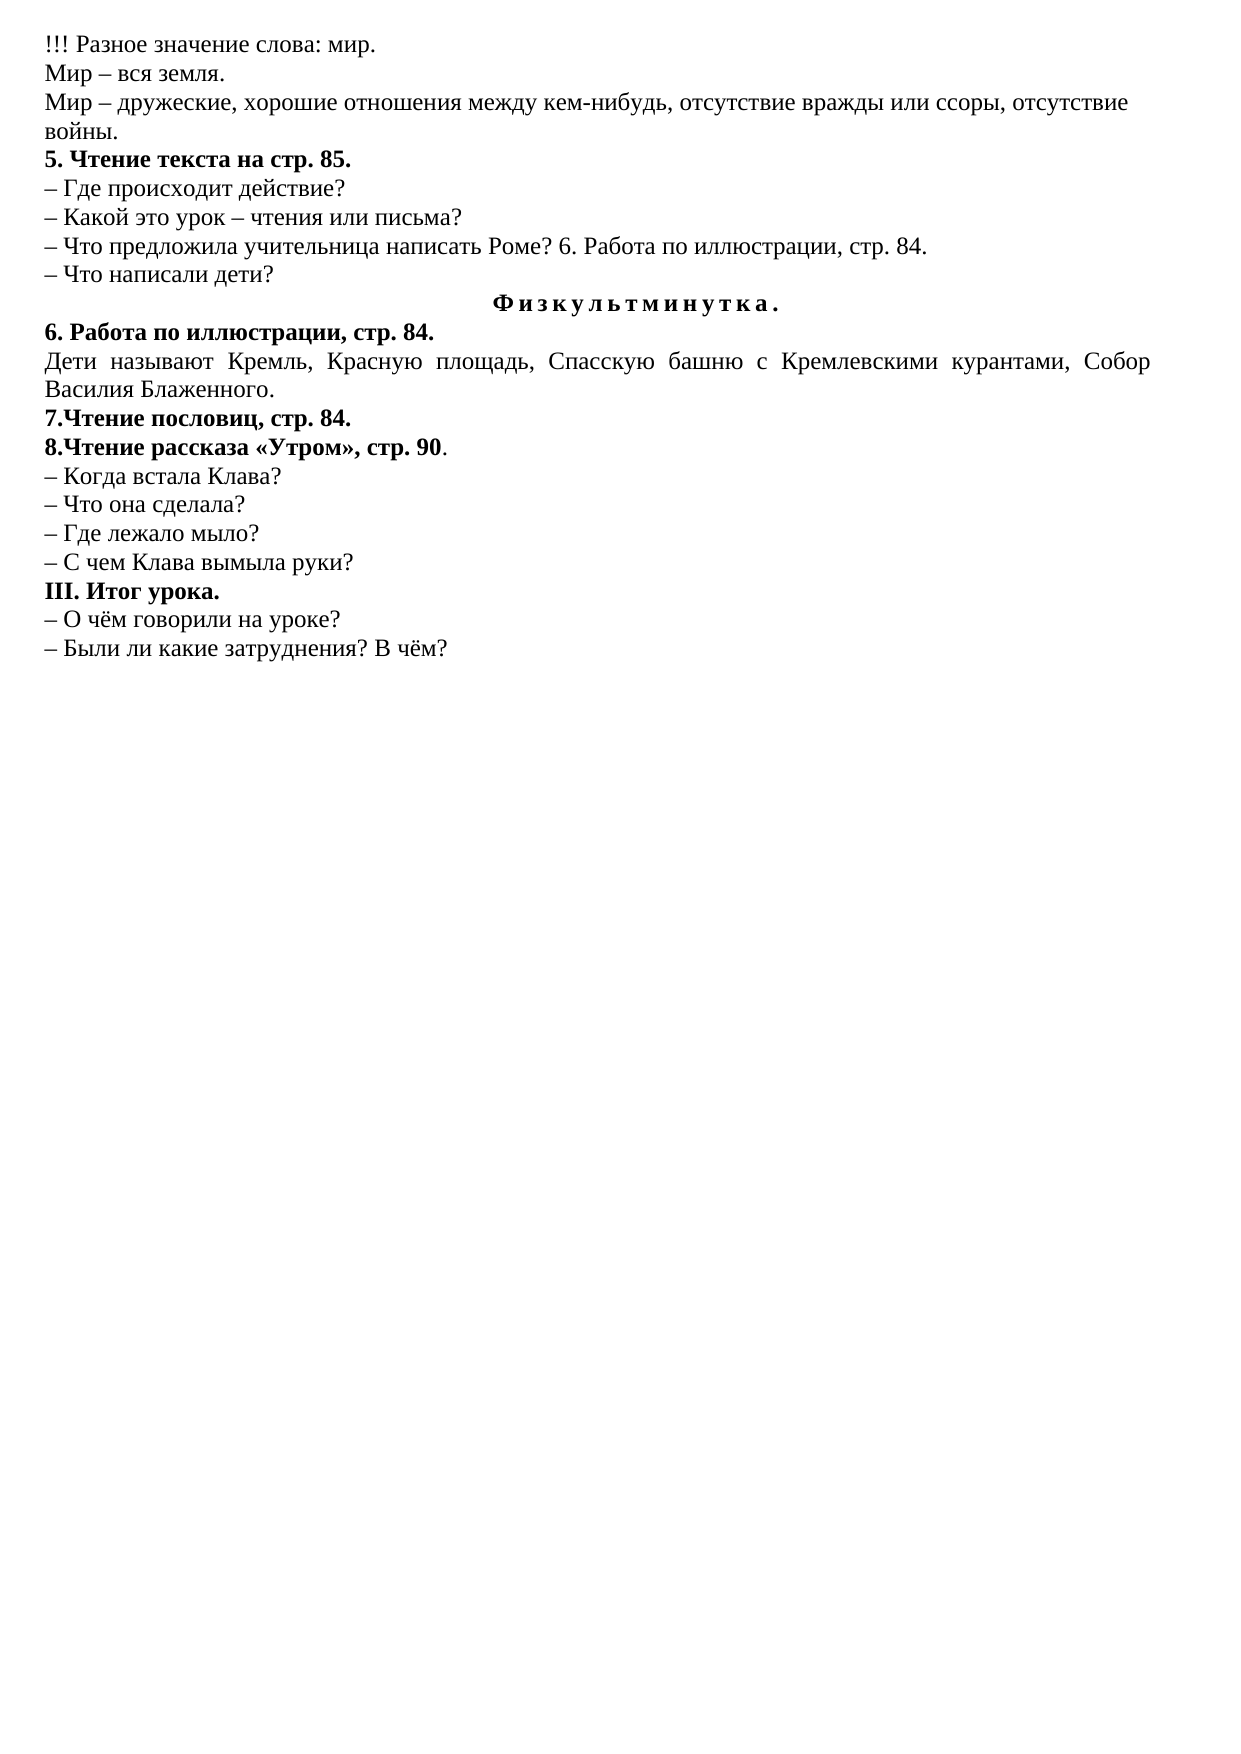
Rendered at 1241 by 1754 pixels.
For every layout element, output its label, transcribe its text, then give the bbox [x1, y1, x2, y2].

text – О чём говорили на уроке? [44, 604, 1152, 633]
text Физкультминутка. [119, 288, 1152, 317]
text !!! Разное значение слова: мир. [44, 29, 1152, 58]
text 6. Работа по иллюстрации, стр. 84. [44, 317, 1152, 346]
text – Где происходит действие? [44, 173, 1152, 202]
text Мир – дружеские, хорошие отношения между кем-нибудь, отсутствие вражды или ссоры, отсутствие войны. [44, 87, 1152, 144]
text – Что предложила учительница написать Роме? 6. Работа по иллюстрации, стр. 84. [44, 231, 1152, 259]
text 8.Чтение рассказа «Утром», стр. 90. [44, 432, 1152, 461]
text 5. Чтение текста на стр. 85. [44, 144, 1152, 173]
text – Что написали дети? [44, 259, 1152, 288]
text – С чем Клава вымыла руки? [44, 547, 1152, 576]
text – Какой это урок – чтения или письма? [44, 202, 1152, 231]
text – Когда встала Клава? [44, 461, 1152, 489]
text Дети называют Кремль, Красную площадь, Спасскую башню с Кремлевскими курантами, Собор Василия Блаженного. [44, 346, 1152, 403]
text III. Итог урока. [44, 576, 1152, 604]
text Мир – вся земля. [44, 58, 1152, 87]
text 7.Чтение пословиц, стр. 84. [44, 403, 1152, 432]
text – Где лежало мыло? [44, 518, 1152, 547]
text – Были ли какие затруднения? В чём? [44, 633, 1152, 662]
text – Что она сделала? [44, 489, 1152, 518]
